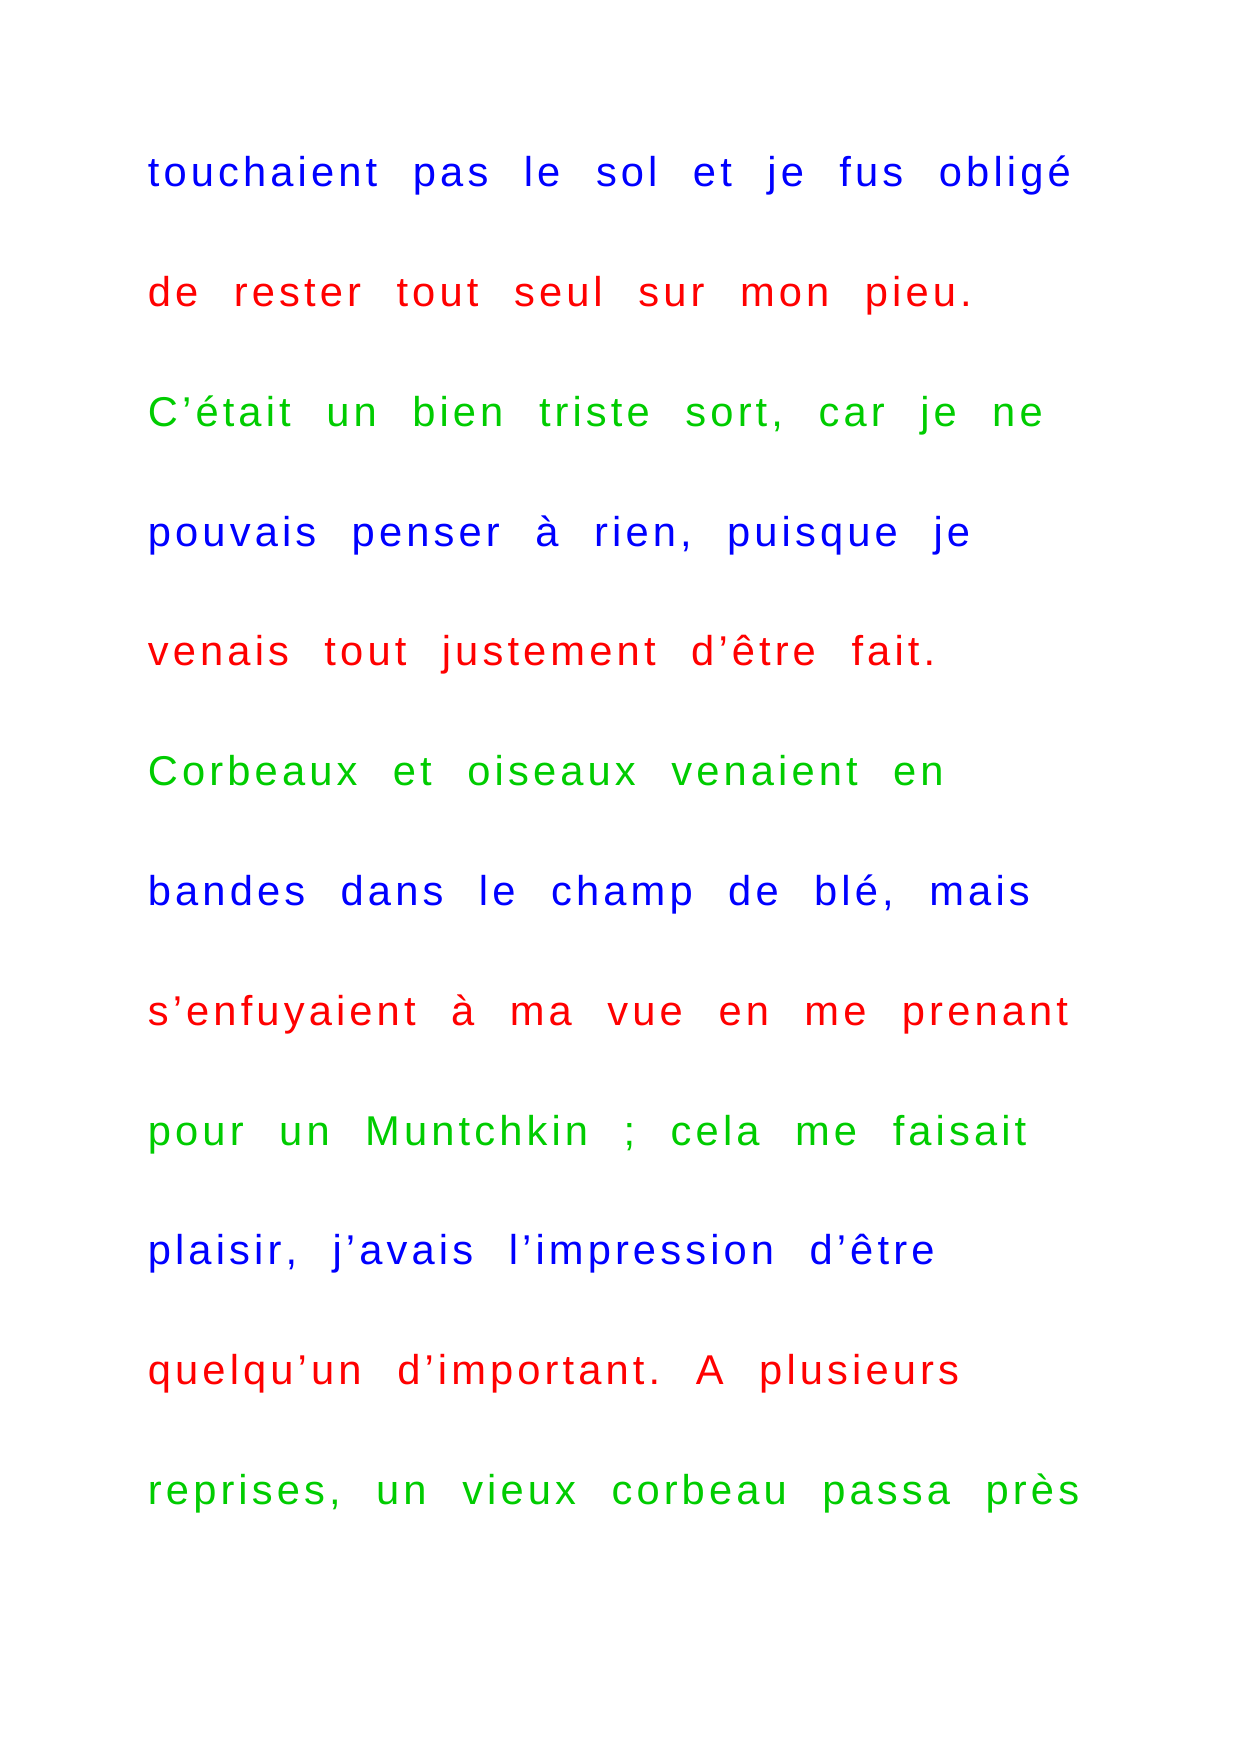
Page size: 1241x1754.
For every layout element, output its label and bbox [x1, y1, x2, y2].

text [148, 148, 1093, 1513]
